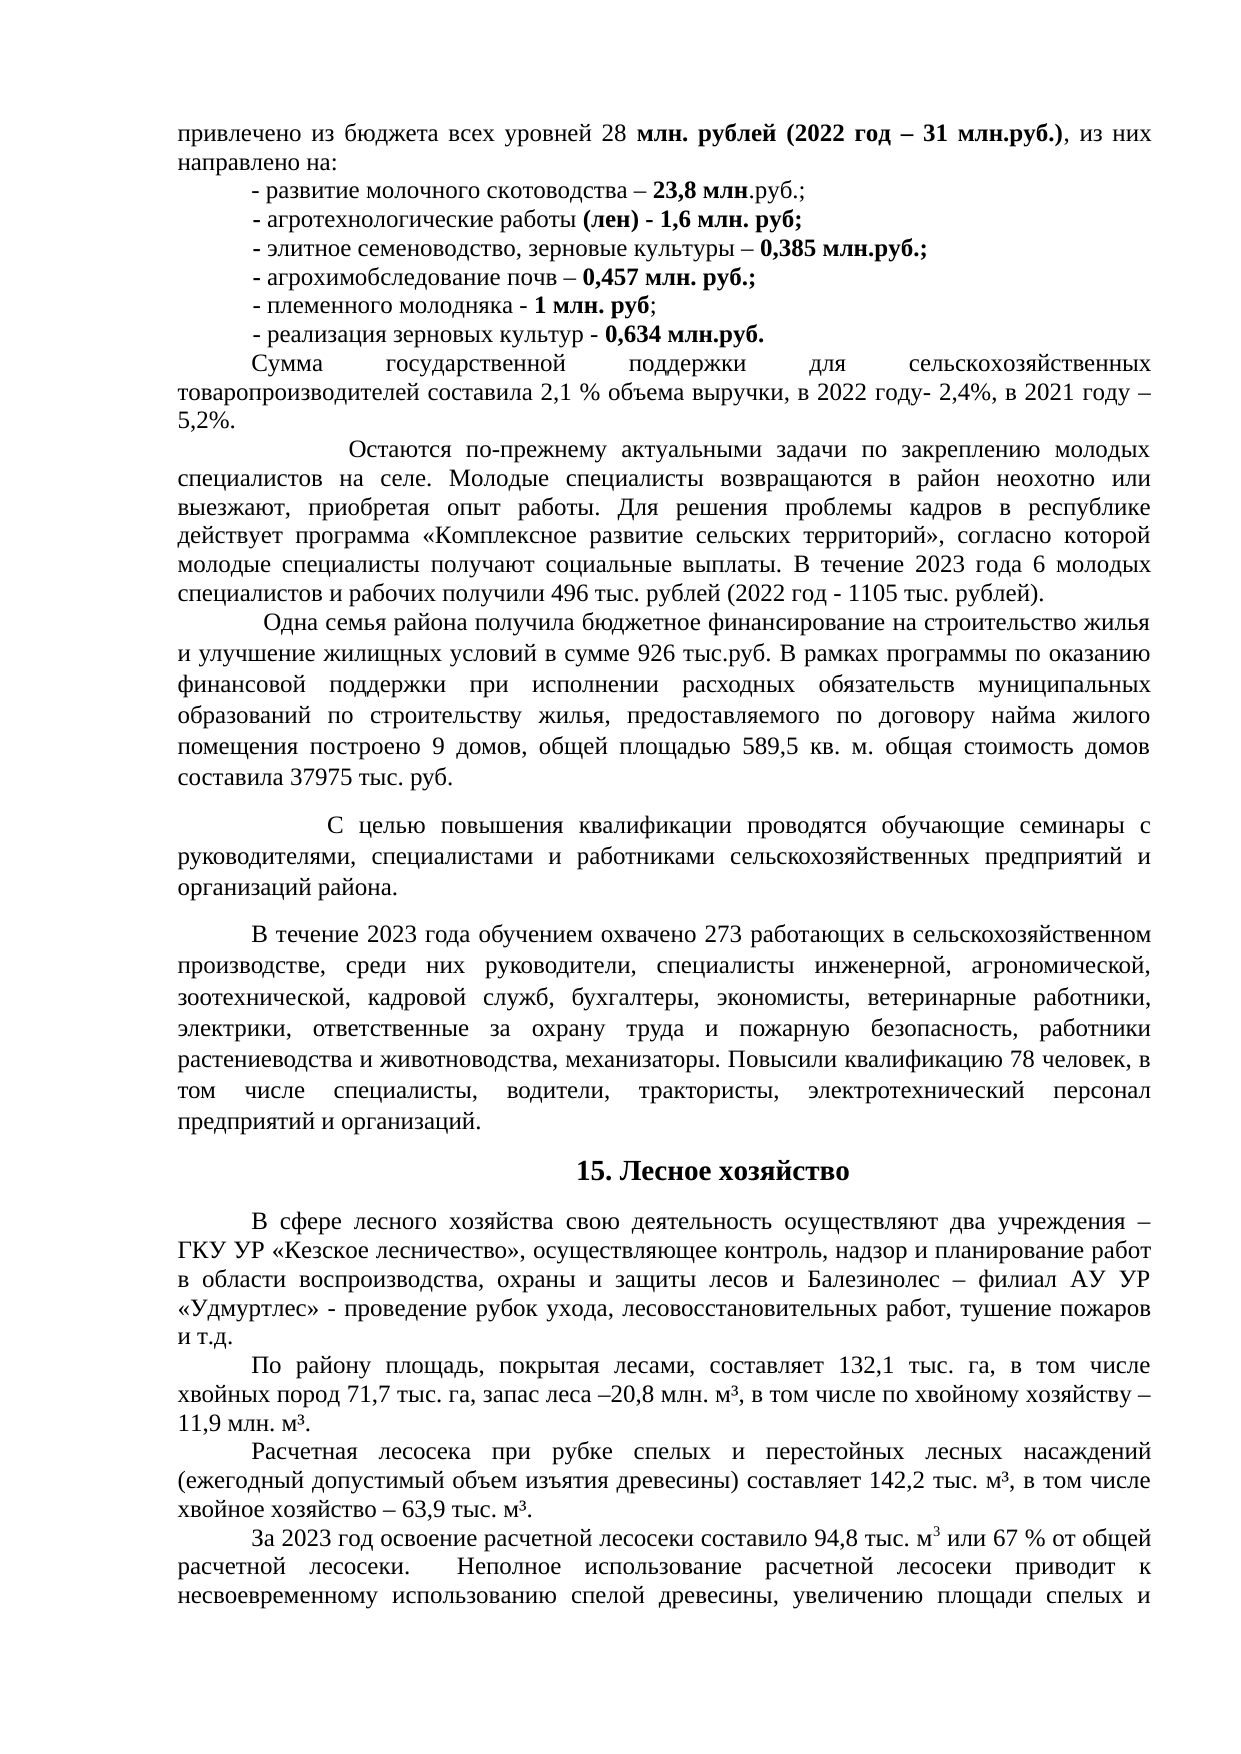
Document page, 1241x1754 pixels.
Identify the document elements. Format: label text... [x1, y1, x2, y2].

text По району площадь, покрытая лесами, составляет 132,1 тыс. га, в том числе хвойных пород 71,7 тыс. га, запас леса –20,8 млн. м³, в том числе по хвойному хозяйству –11,9 млн. м³. [177, 1350, 1152, 1436]
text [177, 118, 1152, 176]
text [177, 1523, 1152, 1609]
text Расчетная лесосека при рубке спелых и перестойных лесных насаждений (ежегодный допустимый объем изъятия древесины) составляет 142,2 тыс. м³, в том числе хвойное хозяйство – 63,9 тыс. м³. [177, 1436, 1152, 1523]
text - реализация зерновых культур - 0,634 млн.руб. [177, 319, 1152, 348]
text С целью повышения квалификации проводятся обучающие семинары с руководителями, специалистами и работниками сельскохозяйственных предприятий и организаций района. [177, 810, 1152, 901]
text 15. Лесное хозяйство [274, 1153, 1152, 1187]
text В сфере лесного хозяйства свою деятельность осуществляют два учреждения – ГКУ УР «Кезское лесничество», осуществляющее контроль, надзор и планирование работ в области воспроизводства, охраны и защиты лесов и Балезинолес – филиал АУ УР «Удмуртлес» - проведение рубок ухода, лесовосстановительных работ, тушение пожаров и т.д. [177, 1206, 1152, 1350]
text Сумма государственной поддержки для сельскохозяйственных товаропроизводителей составила 2,1 % объема выручки, в 2022 году- 2,4%, в 2021 году – 5,2%. [177, 348, 1152, 434]
text - развитие молочного скотоводства – 23,8 млн.руб.; [177, 176, 1152, 204]
text - племенного молодняка - 1 млн. руб; [177, 291, 1152, 319]
text Остаются по-прежнему актуальными задачи по закреплению молодых специалистов на селе. Молодые специалисты возвращаются в район неохотно или выезжают, приобретая опыт работы. Для решения проблемы кадров в республике действует программа «Комплексное развитие сельских территорий», согласно которой молодые специалисты получают социальные выплаты. В течение 2023 года 6 молодых специалистов и рабочих получили 496 тыс. рублей (2022 год - 1105 тыс. рублей). [177, 434, 1152, 607]
text В течение 2023 года обучением охвачено 273 работающих в сельскохозяйственном производстве, среди них руководители, специалисты инженерной, агрономической, зоотехнической, кадровой служб, бухгалтеры, экономисты, ветеринарные работники, электрики, ответственные за охрану труда и пожарную безопасность, работники растениеводства и животноводства, механизаторы. Повысили квалификацию 78 человек, в том числе специалисты, водители, трактористы, электротехнический персонал предприятий и организаций. [177, 919, 1152, 1134]
text - элитное семеноводство, зерновые культуры – 0,385 млн.руб.; [177, 233, 1152, 262]
text - агрохимобследование почв – 0,457 млн. руб.; [177, 262, 1152, 291]
text - агротехнологические работы (лен) - 1,6 млн. руб; [177, 204, 1152, 233]
text Одна семья района получила бюджетное финансирование на строительство жилья и улучшение жилищных условий в сумме 926 тыс.руб. В рамках программы по оказанию финансовой поддержки при исполнении расходных обязательств муниципальных образований по строительству жилья, предоставляемого по договору найма жилого помещения построено 9 домов, общей площадью 589,5 кв. м. общая стоимость домов составила 37975 тыс. руб. [177, 607, 1152, 791]
